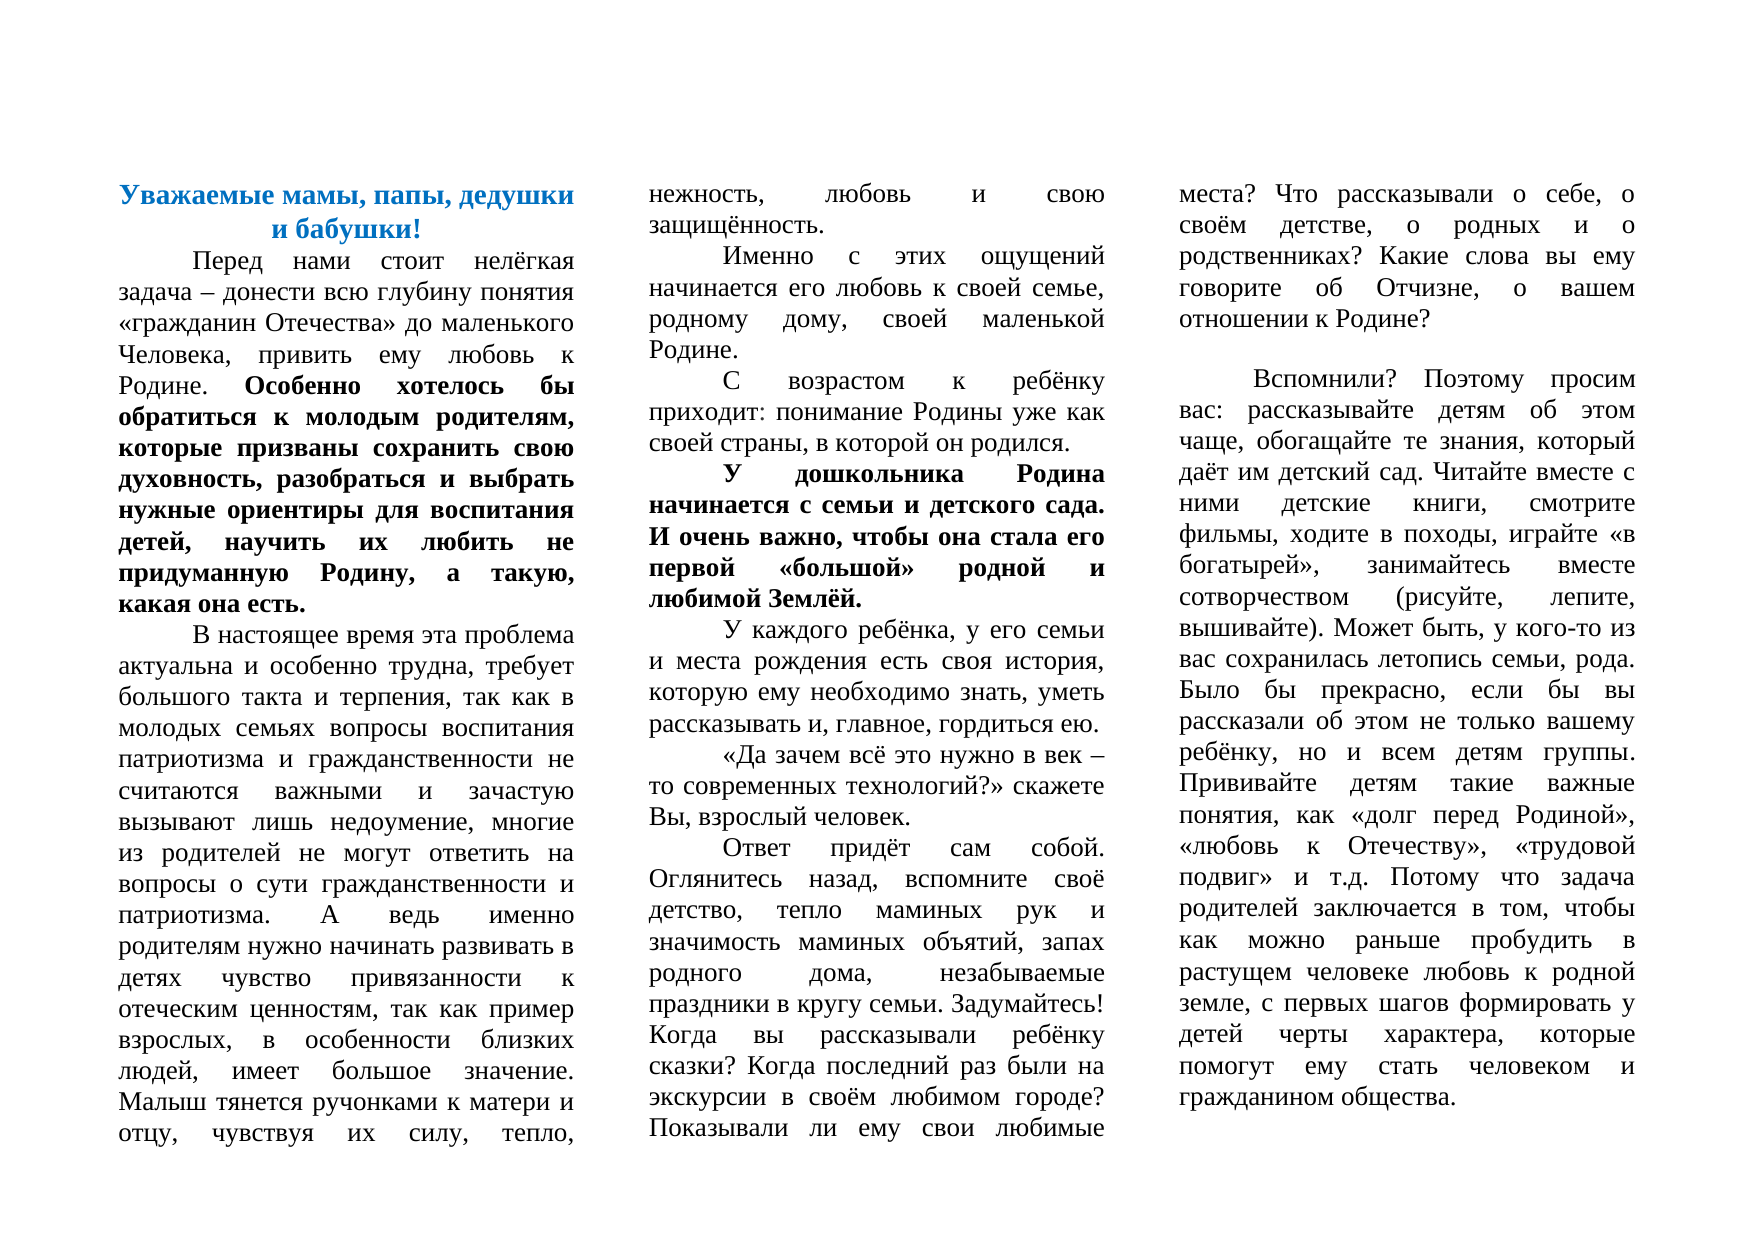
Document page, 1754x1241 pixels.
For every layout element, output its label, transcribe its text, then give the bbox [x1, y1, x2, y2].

text Ответ придёт сам собой. Оглянитесь назад, вспомните своё детство, тепло маминых рук и значимость маминых объятий, запах родного дома, незабываемые праздники в кругу семьи. Задумайтесь! Когда вы рассказывали ребёнку сказки? Когда последний раз были на экскурсии в своём любимом городе? Показывали ли ему свои любимые места? Что рассказывали о себе, о своём детстве, о родных и о родственниках? Какие слова вы ему говорите об Отчизне, о вашем отношении к Родине? [1179, 177, 1636, 333]
text У каждого ребёнка, у его семьи и места рождения есть своя история, которую ему необходимо знать, уметь рассказывать и, главное, гордиться ею. [648, 613, 1105, 738]
text Ответ придёт сам собой. Оглянитесь назад, вспомните своё детство, тепло маминых рук и значимость маминых объятий, запах родного дома, незабываемые праздники в кругу семьи. Задумайтесь! Когда вы рассказывали ребёнку сказки? Когда последний раз были на экскурсии в своём любимом городе? Показывали ли ему свои любимые места? Что рассказывали о себе, о своём детстве, о родных и о родственниках? Какие слова вы ему говорите об Отчизне, о вашем отношении к Родине? [648, 831, 1105, 1143]
text «Да зачем всё это нужно в век – то современных технологий?» скажете Вы, взрослый человек. [648, 738, 1105, 831]
text Именно с этих ощущений начинается его любовь к своей семье, родному дому, своей маленькой Родине. [648, 239, 1105, 364]
text Вспомнили? Поэтому просим вас: рассказывайте детям об этом чаще, обогащайте те знания, который даёт им детский сад. Читайте вместе с ними детские книги, смотрите фильмы, ходите в походы, играйте «в богатырей», занимайтесь вместе сотворчеством (рисуйте, лепите, вышивайте). Может быть, у кого-то из вас сохранилась летопись семьи, рода. Было бы прекрасно, если бы вы рассказали об этом не только вашему ребёнку, но и всем детям группы. Прививайте детям такие важные понятия, как «долг перед Родиной», «любовь к Отечеству», «трудовой подвиг» и т.д. Потому что задача родителей заключается в том, чтобы как можно раньше пробудить в растущем человеке любовь к родной земле, с первых шагов формировать у детей черты характера, которые помогут ему стать человеком и гражданином общества. [1179, 362, 1636, 1111]
text У дошкольника Родина начинается с семьи и детского сада. И очень важно, чтобы она стала его первой «большой» родной и любимой Землёй. [648, 457, 1105, 613]
text С возрастом к ребёнку приходит: понимание Родины уже как своей страны, в которой он родился. [648, 364, 1105, 457]
text В настоящее время эта проблема актуальна и особенно трудна, требует большого такта и терпения, так как в молодых семьях вопросы воспитания патриотизма и гражданственности не считаются важными и зачастую вызывают лишь недоумение, многие из родителей не могут ответить на вопросы о сути гражданственности и патриотизма. А ведь именно родителям нужно начинать развивать в детях чувство привязанности к отеческим ценностям, так как пример взрослых, в особенности близких людей, имеет большое значение. Малыш тянется ручонками к матери и отцу, чувствуя их силу, тепло, нежность, любовь и свою защищённость. [118, 618, 575, 1147]
text Перед нами стоит нелёгкая задача – донести всю глубину понятия «гражданин Отечества» до маленького Человека, привить ему любовь к Родине. Особенно хотелось бы обратиться к молодым родителям, которые призваны сохранить свою духовность, разобраться и выбрать нужные ориентиры для воспитания детей, научить их любить не придуманную Родину, а такую, какая она есть. [118, 244, 575, 618]
text Уважаемые мамы, папы, дедушки и бабушки! [118, 177, 575, 244]
